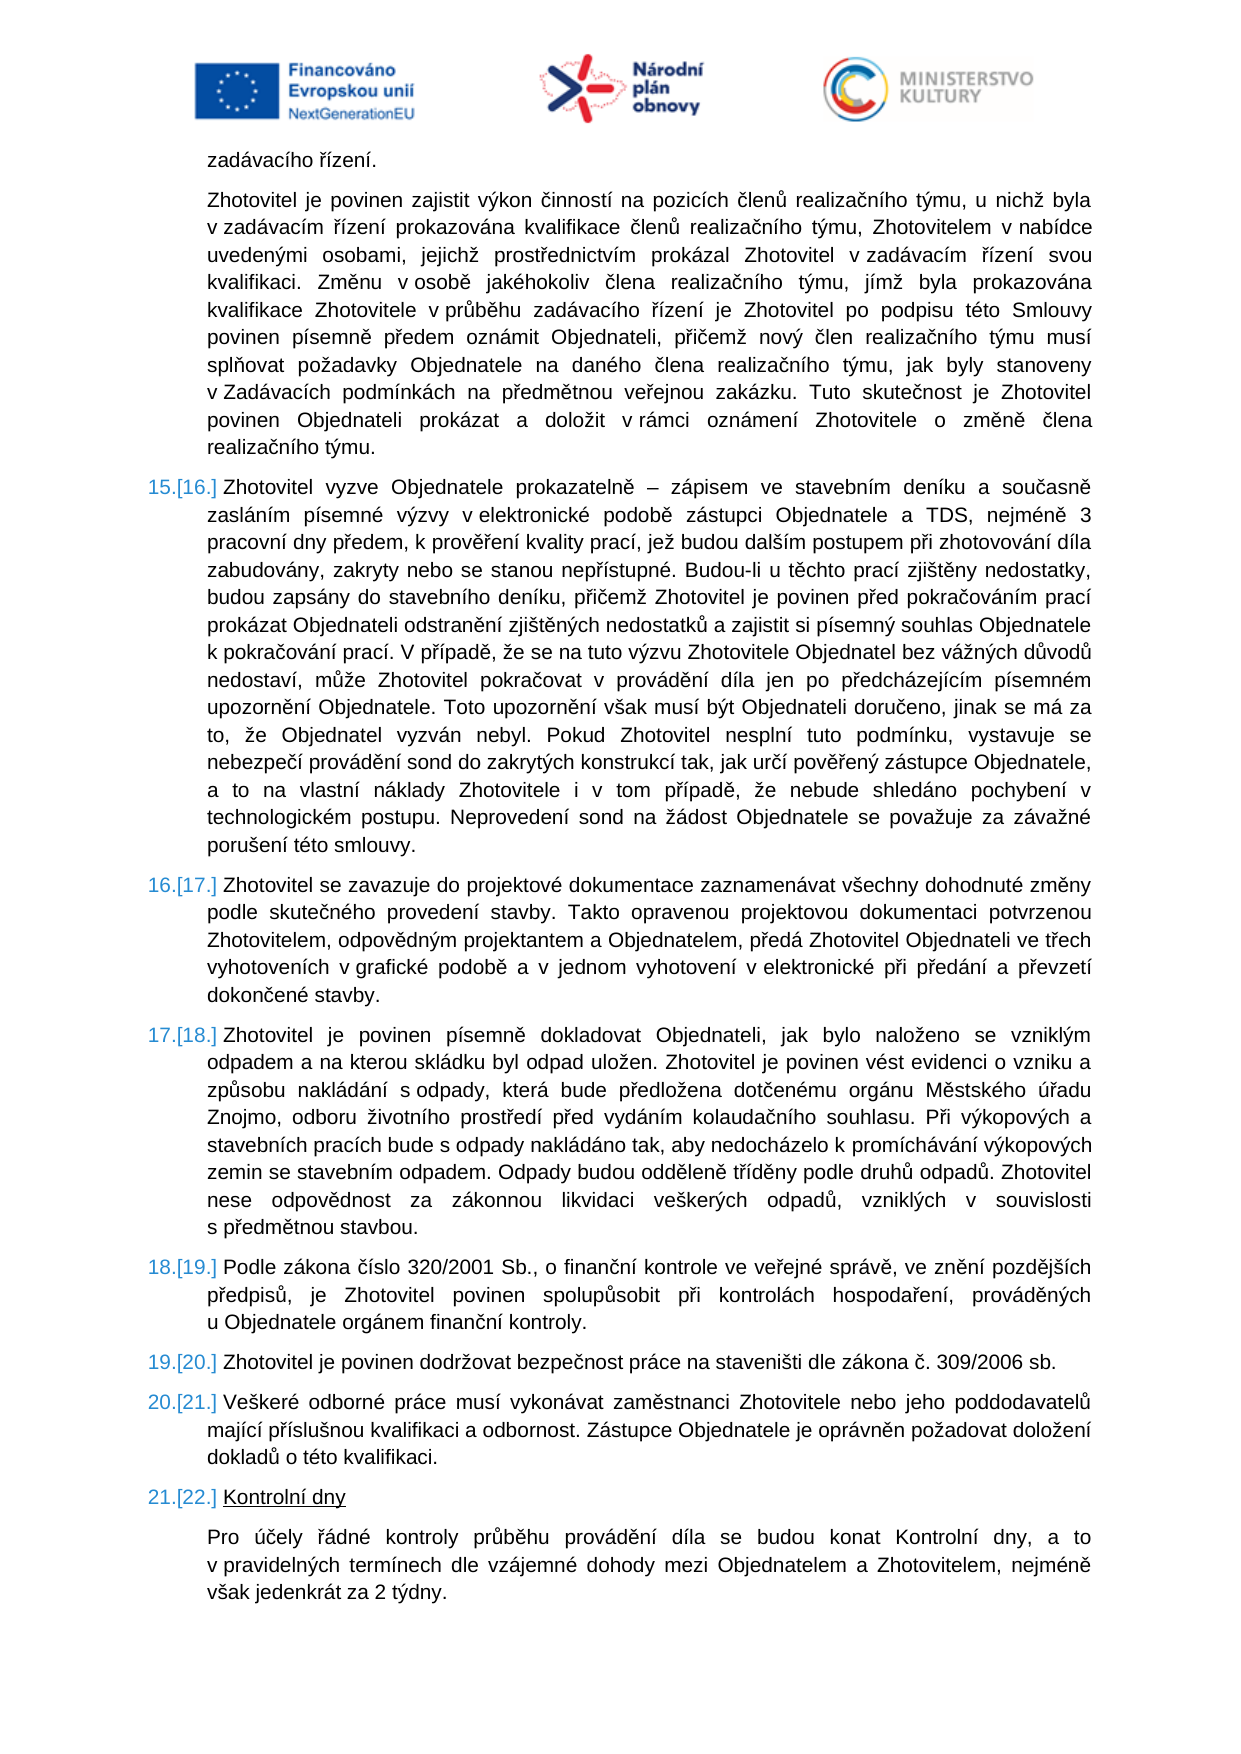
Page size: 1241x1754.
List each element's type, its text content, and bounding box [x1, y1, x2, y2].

list Kontrolní dny [148, 1485, 1092, 1509]
picture [147, 31, 1093, 148]
list Veškeré odborné práce musí vykonávat zaměstnanci Zhotovitele nebo jeho poddodavatelů mající příslušnou kvalifikaci a odbornost. Zástupce Objednatele je oprávněn požadovat doložení dokladů o této kvalifikaci. [148, 1390, 1092, 1469]
list Zhotovitel je povinen dodržovat bezpečnost práce na staveništi dle zákona č. 309/2006 sb. [148, 1350, 1092, 1374]
list Zhotovitel se zavazuje do projektové dokumentace zaznamenávat všechny dohodnuté změny podle skutečného provedení stavby. Takto opravenou projektovou dokumentaci potvrzenou Zhotovitelem, odpovědným projektantem a Objednatelem, předá Zhotovitel Objednateli ve třech vyhotoveních v grafické podobě a v jednom vyhotovení v elektronické při předání a převzetí dokončené stavby. [148, 873, 1092, 1007]
list Zhotovitel je povinen písemně dokladovat Objednateli, jak bylo naloženo se vzniklým odpadem a na kterou skládku byl odpad uložen. Zhotovitel je povinen vést evidenci o vzniku a způsobu nakládání s odpady, která bude předložena dotčenému orgánu Městského úřadu Znojmo, odboru životního prostředí před vydáním kolaudačního souhlasu. Při výkopových a stavebních pracích bude s odpady nakládáno tak, aby nedocházelo k promíchávání výkopových zemin se stavebním odpadem. Odpady budou odděleně tříděny podle druhů odpadů. Zhotovitel nese odpovědnost za zákonnou likvidaci veškerých odpadů, vzniklých v souvislosti s předmětnou stavbou. [148, 1023, 1092, 1239]
list Zhotovitel vyzve Objednatele prokazatelně – zápisem ve stavebním deníku a současně zasláním písemné výzvy v elektronické podobě zástupci Objednatele a TDS, nejméně 3 pracovní dny předem, k prověření kvality prací, jež budou dalším postupem při zhotovování díla zabudovány, zakryty nebo se stanou nepřístupné. Budou-li u těchto prací zjištěny nedostatky, budou zapsány do stavebního deníku, přičemž Zhotovitel je povinen před pokračováním prací prokázat Objednateli odstranění zjištěných nedostatků a zajistit si písemný souhlas Objednatele k pokračování prací. V případě, že se na tuto výzvu Zhotovitele Objednatel bez vážných důvodů nedostaví, může Zhotovitel pokračovat v provádění díla jen po předcházejícím písemném upozornění Objednatele. Toto upozornění však musí být Objednateli doručeno, jinak se má za to, že Objednatel vyzván nebyl. Pokud Zhotovitel nesplní tuto podmínku, vystavuje se nebezpečí provádění sond do zakrytých konstrukcí tak, jak určí pověřený zástupce Objednatele, a to na vlastní náklady Zhotovitele i v tom případě, že nebude shledáno pochybení v technologickém postupu. Neprovedení sond na žádost Objednatele se považuje za závažné porušení této smlouvy. [148, 475, 1092, 857]
text Pro účely řádné kontroly průběhu provádění díla se budou konat Kontrolní dny, a to v pravidelných termínech dle vzájemné dohody mezi Objednatelem a Zhotovitelem, nejméně však jedenkrát za 2 týdny. [207, 1525, 1092, 1604]
text Zhotovitel je povinen zajistit výkon činností na pozicích členů realizačního týmu, u nichž byla v zadávacím řízení prokazována kvalifikace členů realizačního týmu, Zhotovitelem v nabídce uvedenými osobami, jejichž prostřednictvím prokázal Zhotovitel v zadávacím řízení svou kvalifikaci. Změnu v osobě jakéhokoliv člena realizačního týmu, jímž byla prokazována kvalifikace Zhotovitele v průběhu zadávacího řízení je Zhotovitel po podpisu této Smlouvy povinen písemně předem oznámit Objednateli, přičemž nový člen realizačního týmu musí splňovat požadavky Objednatele na daného člena realizačního týmu, jak byly stanoveny v Zadávacích podmínkách na předmětnou veřejnou zakázku. Tuto skutečnost je Zhotovitel povinen Objednateli prokázat a doložit v rámci oznámení Zhotovitele o změně člena realizačního týmu. [207, 188, 1092, 459]
list Podle zákona číslo 320/2001 Sb., o finanční kontrole ve veřejné správě, ve znění pozdějších předpisů, je Zhotovitel povinen spolupůsobit při kontrolách hospodaření, prováděných u Objednatele orgánem finanční kontroly. [148, 1255, 1092, 1334]
